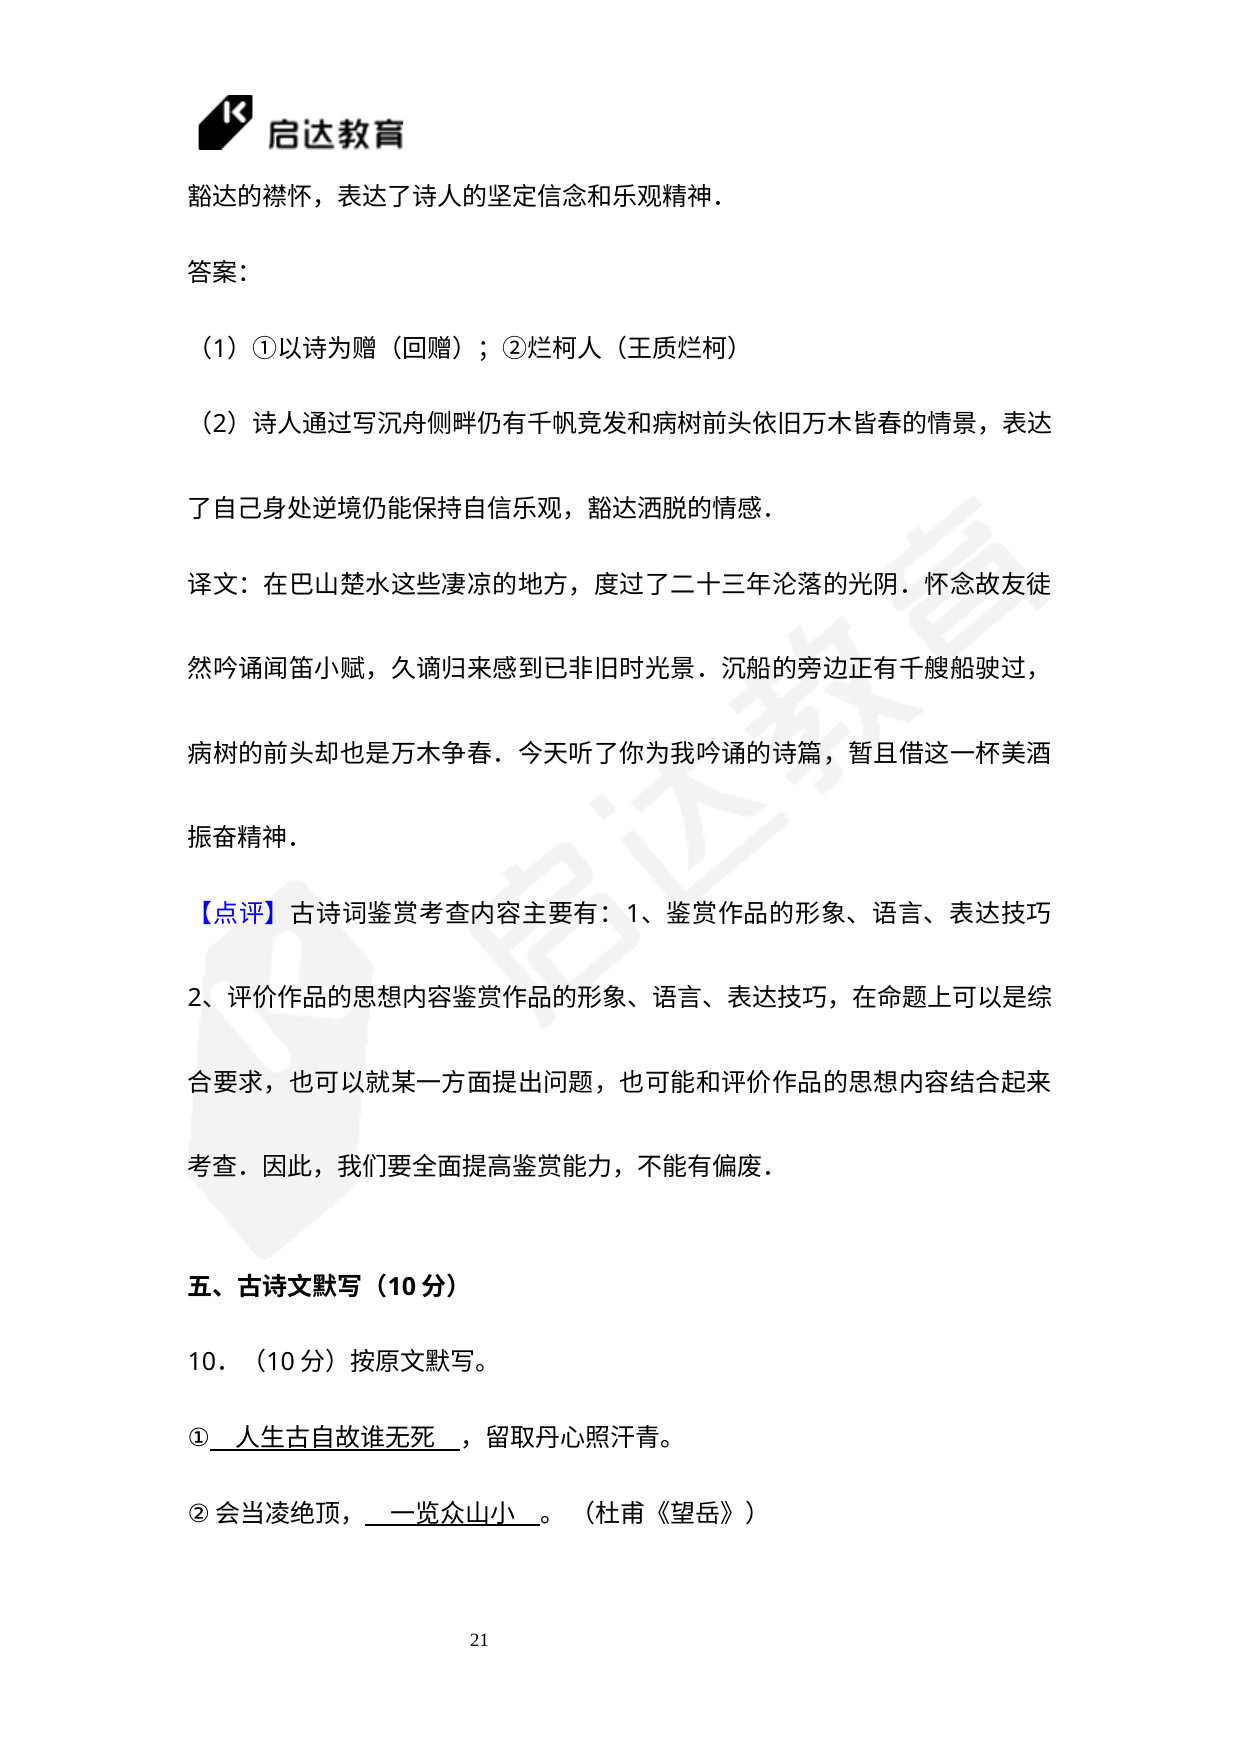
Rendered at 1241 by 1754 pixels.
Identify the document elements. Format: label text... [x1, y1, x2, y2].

text 【点评】古诗词鉴赏考查内容主要有：1、鉴赏作品的形象、语言、表达技巧 2、评价作品的思想内容鉴赏作品的形象、语言、表达技巧，在命题上可以是综合要求，也可以就某一方面提出问题，也可能和评价作品的思想内容结合起来考查．因此，我们要全面提高鉴赏能力，不能有偏废． [187, 879, 1053, 1197]
text ① 人生古自故谁无死 ，留取丹心照汗青。 [187, 1403, 1053, 1468]
text ②会当凌绝顶， 一览众山小 。 （杜甫《望岳》） [187, 1479, 1053, 1544]
text （1）①以诗为赠（回赠）；②烂柯人（王质烂柯） [187, 314, 1053, 379]
text 五、古诗文默写（10分） [187, 1252, 1053, 1317]
text 答案： [187, 238, 1053, 303]
picture [198, 95, 404, 150]
text 译文：在巴山楚水这些凄凉的地方，度过了二十三年沦落的光阴．怀念故友徒然吟诵闻笛小赋，久谪归来感到已非旧时光景．沉船的旁边正有千艘船驶过，病树的前头却也是万木争春．今天听了你为我吟诵的诗篇，暂且借这一杯美酒振奋精神． [187, 550, 1053, 868]
text （2）诗人通过写沉舟侧畔仍有千帆竞发和病树前头依旧万木皆春的情景，表达了自己身处逆境仍能保持自信乐观，豁达洒脱的情感． [187, 389, 1053, 539]
text 10．（10分）按原文默写。 [187, 1327, 1053, 1392]
